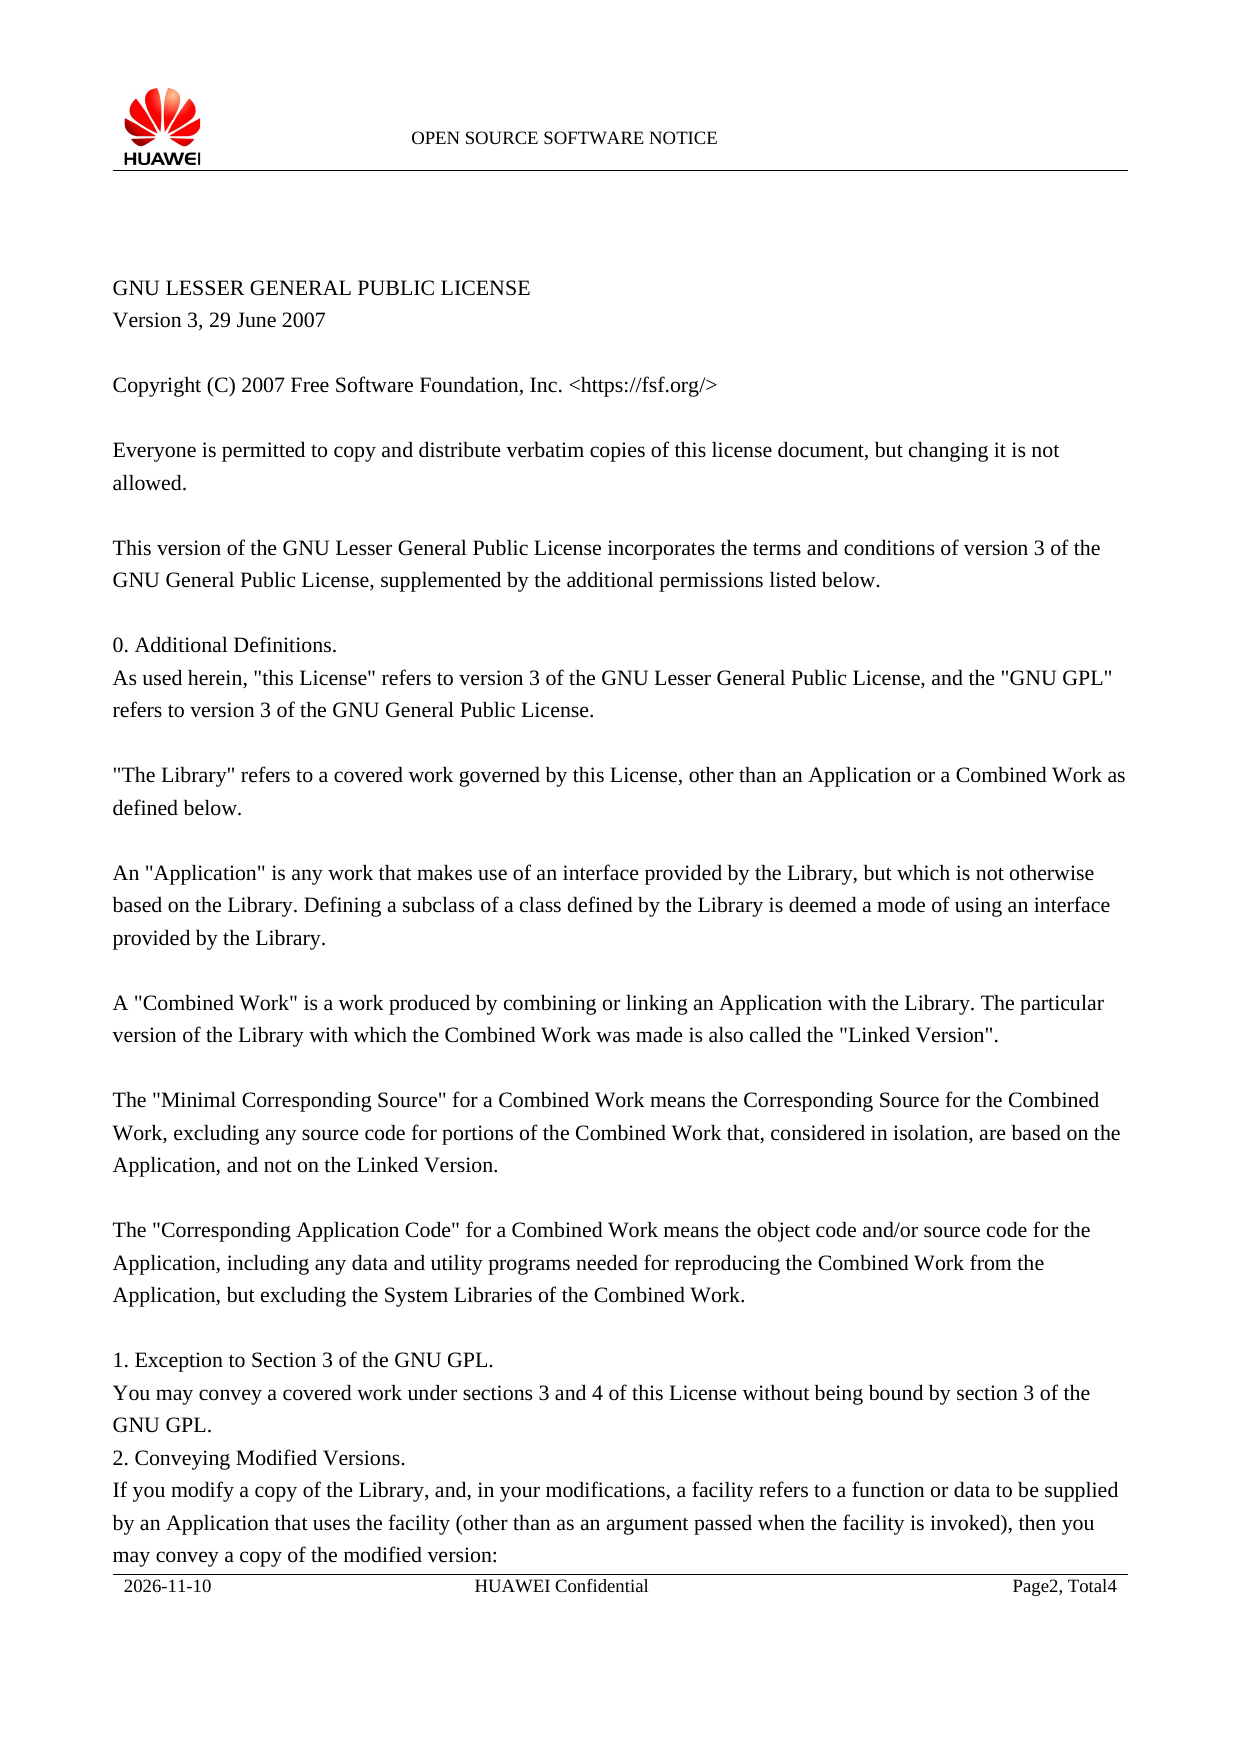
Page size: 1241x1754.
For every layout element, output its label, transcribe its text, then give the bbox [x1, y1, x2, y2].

picture [124, 88, 201, 165]
